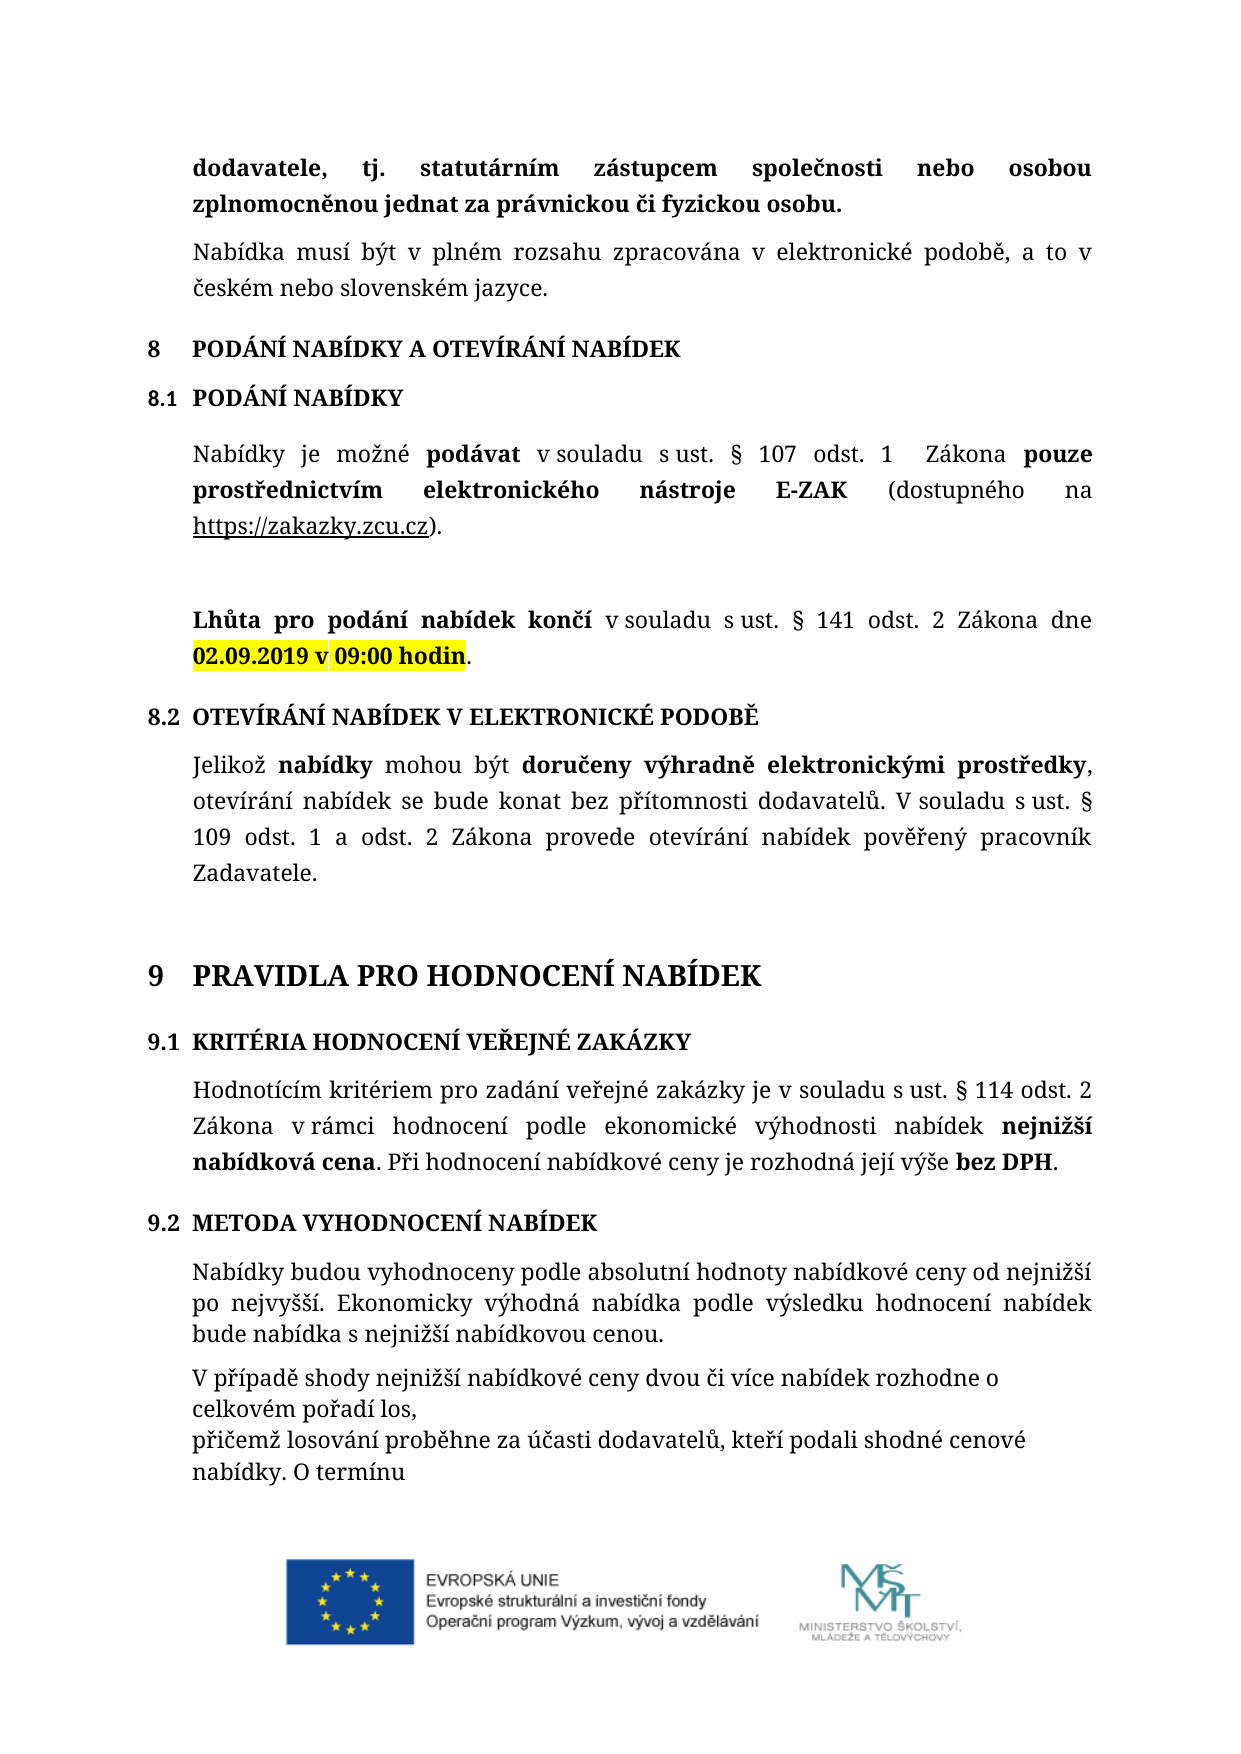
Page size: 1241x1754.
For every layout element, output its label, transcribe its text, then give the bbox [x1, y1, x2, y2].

subtitle 8.2 OTEVÍRÁNÍ NABÍDEK V ELEKTRONICKÉ PODOBĚ [148, 701, 1093, 732]
text 8.1 PODÁNÍ NABÍDKY [148, 381, 1093, 413]
subtitle 8 PODÁNÍ NABÍDKY A OTEVÍRÁNÍ NABÍDEK [147, 333, 1093, 364]
text Lhůta pro podání nabídek končí v souladu s ust. § 141 odst. 2 Zákona dne 02.09.2019 v 09:00 hodin. [193, 604, 1093, 671]
text přičemž losování proběhne za účasti dodavatelů, kteří podali shodné cenové nabídky. O termínu [192, 1424, 1093, 1487]
picture [242, 1518, 999, 1687]
text Nabídka musí být v plném rozsahu zpracována v elektronické podobě, a to v českém nebo slovenském jazyce. [193, 236, 1093, 303]
subtitle 9.1 KRITÉRIA HODNOCENÍ VEŘEJNÉ ZAKÁZKY [147, 1026, 1093, 1057]
text Hodnotícím kritériem pro zadání veřejné zakázky je v souladu s ust. § 114 odst. 2 Zákona v rámci hodnocení podle ekonomické výhodnosti nabídek nejnižší nabídková cena. Při hodnocení nabídkové ceny je rozhodná její výše bez DPH. [193, 1074, 1093, 1177]
text Nabídky budou vyhodnoceny podle absolutní hodnoty nabídkové ceny od nejnižší po nejvyšší. Ekonomicky výhodná nabídka podle výsledku hodnocení nabídek bude nabídka s nejnižší nabídkovou cenou. [192, 1256, 1093, 1349]
text Nabídky je možné podávat v souladu s ust. § 107 odst. 1 Zákona pouze prostřednictvím elektronického nástroje E-ZAK (dostupného na https://zakazky.zcu.cz). [193, 438, 1093, 541]
subtitle 9.2 METODA VYHODNOCENÍ NABÍDEK [147, 1207, 1093, 1238]
text Jelikož nabídky mohou být doručeny výhradně elektronickými prostředky, otevírání nabídek se bude konat bez přítomnosti dodavatelů. V souladu s ust. § 109 odst. 1 a odst. 2 Zákona provede otevírání nabídek pověřený pracovník Zadavatele. [193, 749, 1093, 888]
text V případě shody nejnižší nabídkové ceny dvou či více nabídek rozhodne o celkovém pořadí los, [192, 1362, 1093, 1424]
subtitle 9 PRAVIDLA PRO HODNOCENÍ NABÍDEK [148, 955, 1093, 995]
